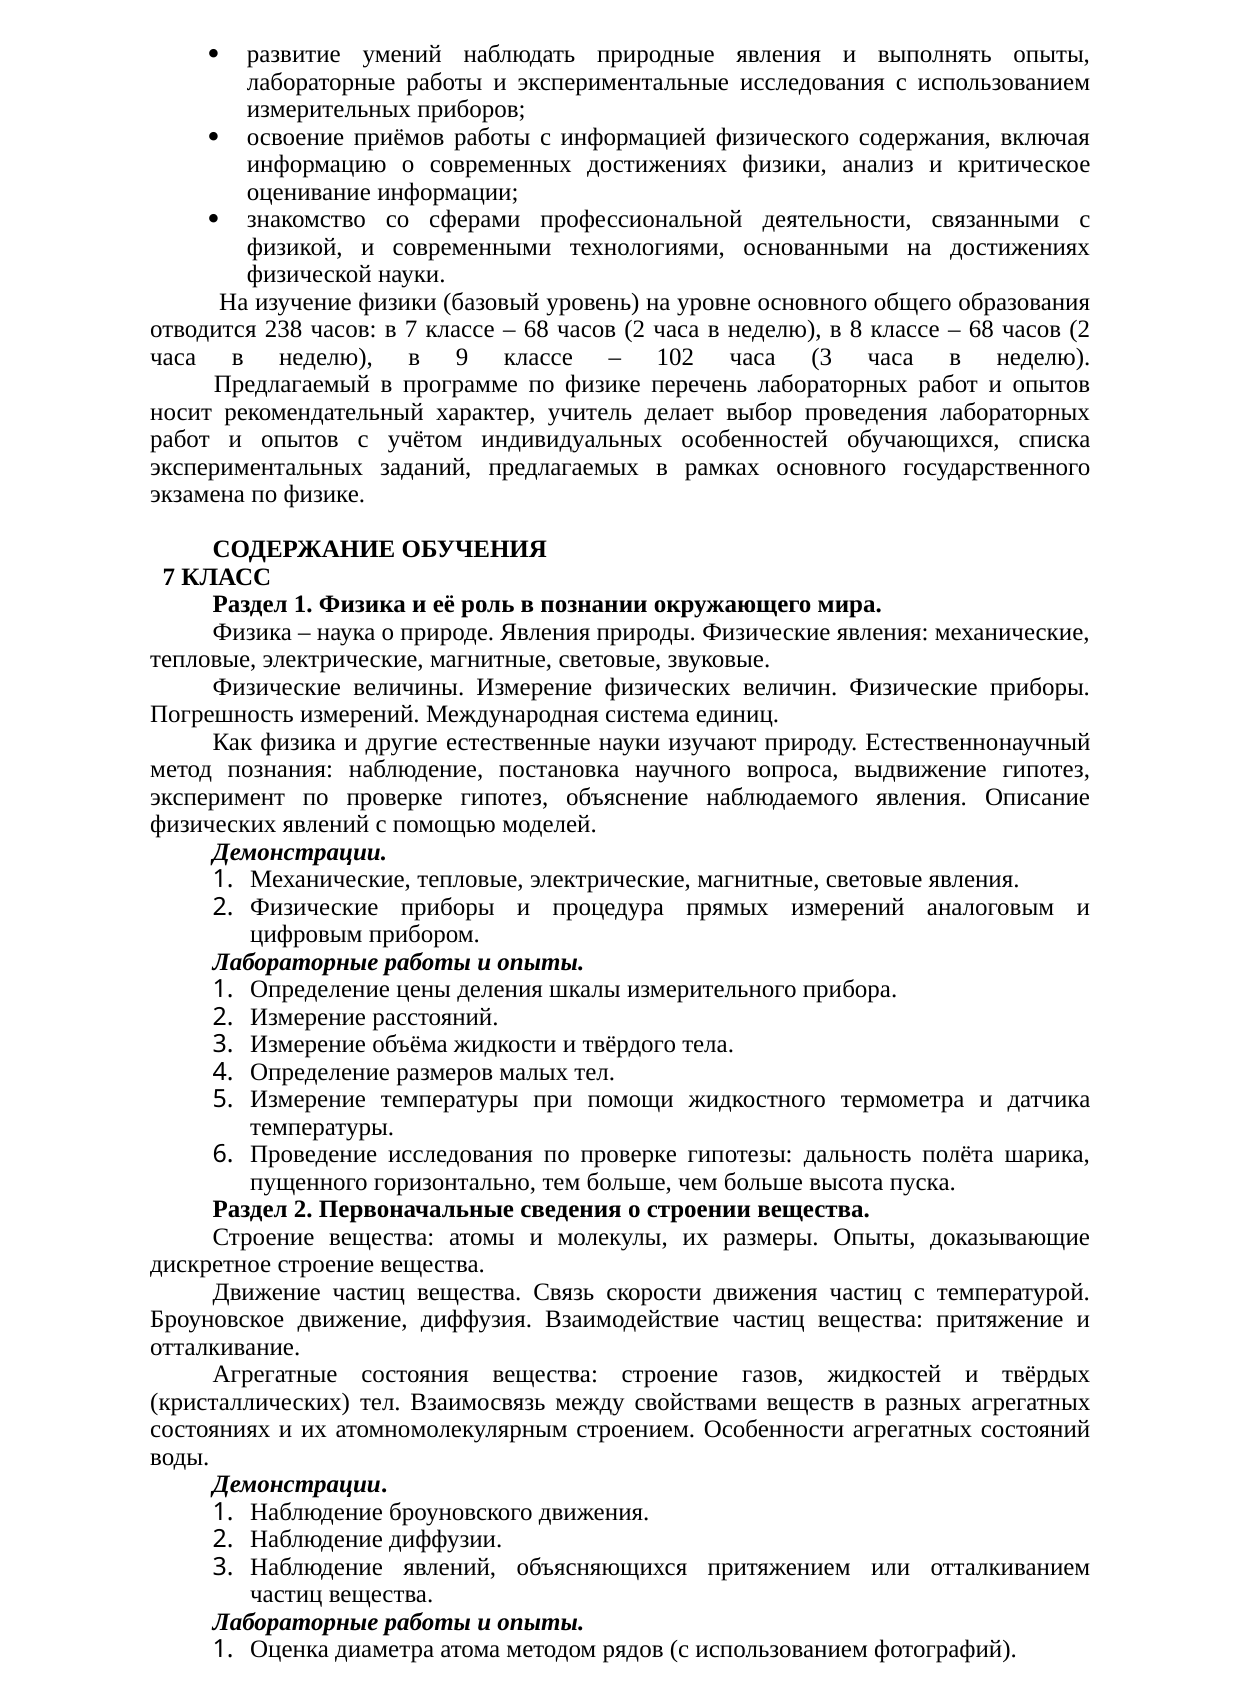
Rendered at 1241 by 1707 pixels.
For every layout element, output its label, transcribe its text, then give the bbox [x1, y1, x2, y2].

text Движение частиц вещества. Связь скорости движения частиц с температурой. Броуновское движение, диффузия. Взаимодействие частиц вещества: притяжение и отталкивание. [150, 1278, 1090, 1360]
text СОДЕРЖАНИЕ ОБУЧЕНИЯ [150, 535, 1090, 563]
text Раздел 2. Первоначальные сведения о строении вещества. [150, 1195, 1090, 1223]
text Как физика и другие естественные науки изучают природу. Естественнонаучный метод познания: наблюдение, постановка научного вопроса, выдвижение гипотез, эксперимент по проверке гипотез, объяснение наблюдаемого явления. Описание физических явлений с помощью моделей. [150, 728, 1090, 838]
list Измерение расстояний. [212, 1003, 1090, 1030]
text Демонстрации. [150, 838, 1090, 865]
list Наблюдение явлений, объясняющихся притяжением или отталкиванием частиц вещества. [212, 1553, 1090, 1608]
text ‌ На изучение физики (базовый уровень) на уровне основного общего образования отводится 238 часов: в 7 классе – 68 часов (2 часа в неделю), в 8 классе – 68 часов (2 часа в неделю), в 9 классе – 102 часа (3 часа в неделю). ‌‌‌ Предлагаемый в программе по физике перечень лабораторных работ и опытов носит рекомендательный характер, учитель делает выбор проведения лабораторных работ и опытов с учётом индивидуальных особенностей обучающихся, списка экспериментальных заданий, предлагаемых в рамках основного государственного экзамена по физике. [150, 288, 1090, 508]
list Измерение объёма жидкости и твёрдого тела. [212, 1030, 1090, 1058]
list Физические приборы и процедура прямых измерений аналоговым и цифровым прибором. [212, 893, 1090, 948]
list Наблюдение броуновского движения. [212, 1498, 1090, 1525]
text Строение вещества: атомы и молекулы, их размеры. Опыты, доказывающие дискретное строение вещества. [150, 1223, 1090, 1278]
text Демонстрации. [150, 1470, 1090, 1498]
list Определение размеров малых тел. [212, 1058, 1090, 1085]
text Лабораторные работы и опыты. [150, 948, 1090, 975]
text Агрегатные состояния вещества: строение газов, жидкостей и твёрдых (кристаллических) тел. Взаимосвязь между свойствами веществ в разных агрегатных состояниях и их атомномолекулярным строением. Особенности агрегатных состояний воды. [150, 1360, 1090, 1470]
text Физические величины. Измерение физических величин. Физические приборы. Погрешность измерений. Международная система единиц. [150, 673, 1090, 728]
list Механические, тепловые, электрические, магнитные, световые явления. [212, 865, 1090, 893]
text Физика – наука о природе. Явления природы. Физические явления: механические, тепловые, электрические, магнитные, световые, звуковые. [150, 618, 1090, 673]
list освоение приёмов работы с информацией физического содержания, включая информацию о современных достижениях физики, анализ и критическое оценивание информации; [209, 123, 1090, 205]
list знакомство со сферами профессиональной деятельности, связанными с физикой, и современными технологиями, основанными на достижениях физической науки. [209, 205, 1090, 288]
text 7 КЛАСС [162, 563, 1090, 590]
text Раздел 1. Физика и её роль в познании окружающего мира. [150, 590, 1090, 618]
list Наблюдение диффузии. [212, 1525, 1090, 1553]
list Определение цены деления шкалы измерительного прибора. [212, 975, 1090, 1003]
list Измерение температуры при помощи жидкостного термометра и датчика температуры. [212, 1085, 1090, 1140]
list Оценка диаметра атома методом рядов (с использованием фотографий). [212, 1635, 1090, 1663]
list развитие умений наблюдать природные явления и выполнять опыты, лабораторные работы и экспериментальные исследования с использованием измерительных приборов; [209, 40, 1090, 123]
list Проведение исследования по проверке гипотезы: дальность полёта шарика, пущенного горизонтально, тем больше, чем больше высота пуска. [212, 1140, 1090, 1195]
text Лабораторные работы и опыты. [150, 1608, 1090, 1635]
